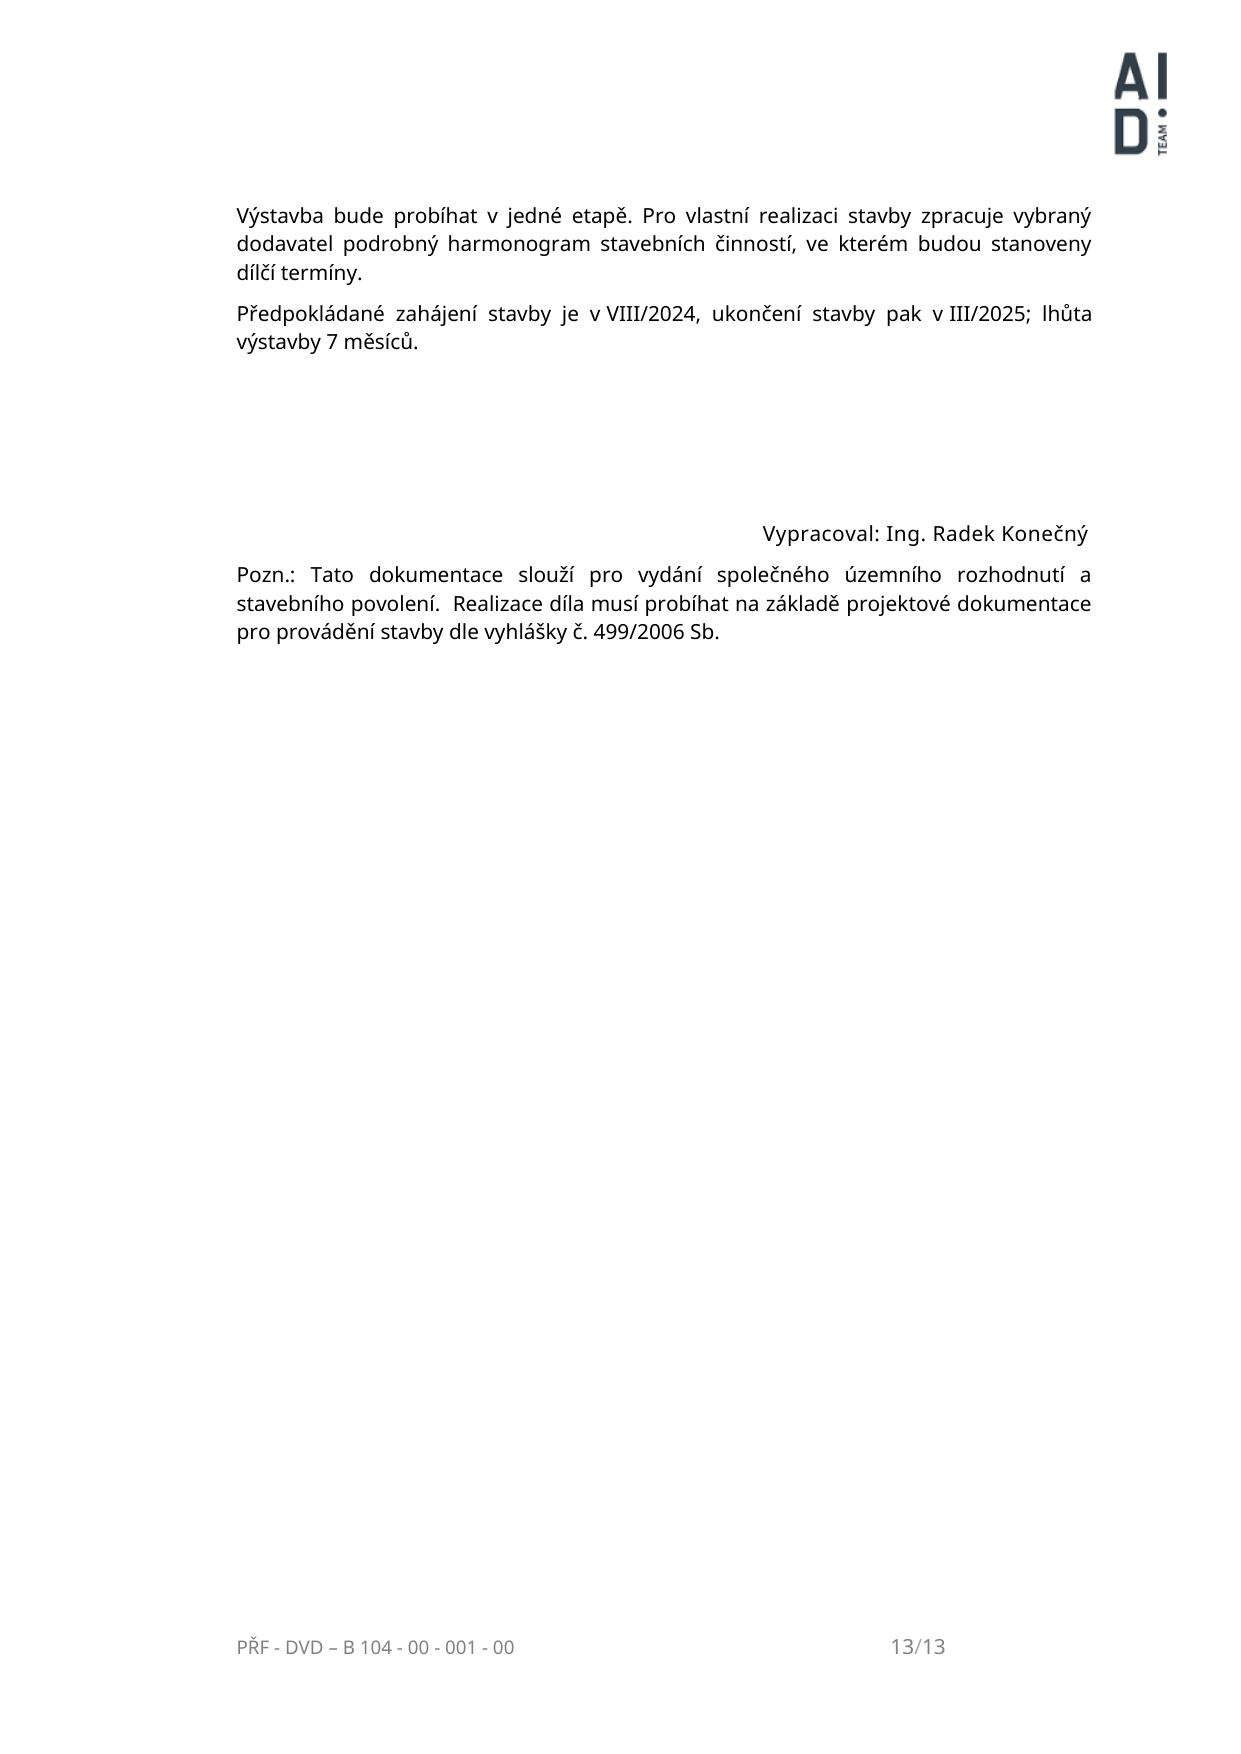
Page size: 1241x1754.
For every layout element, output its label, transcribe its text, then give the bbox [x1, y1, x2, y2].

text Výstavba bude probíhat v jedné etapě. Pro vlastní realizaci stavby zpracuje vybraný dodavatel podrobný harmonogram stavebních činností, ve kterém budou stanoveny dílčí termíny. [236, 201, 1092, 286]
picture [1112, 50, 1172, 157]
text Vypracoval: Ing. Radek Konečný [236, 519, 1088, 548]
text Pozn.: Tato dokumentace slouží pro vydání společného územního rozhodnutí a stavebního povolení. Realizace díla musí probíhat na základě projektové dokumentace pro provádění stavby dle vyhlášky č. 499/2006 Sb. [236, 560, 1092, 646]
text Předpokládané zahájení stavby je v VIII/2024, ukončení stavby pak v III/2025; lhůta výstavby 7 měsíců. [236, 299, 1092, 356]
